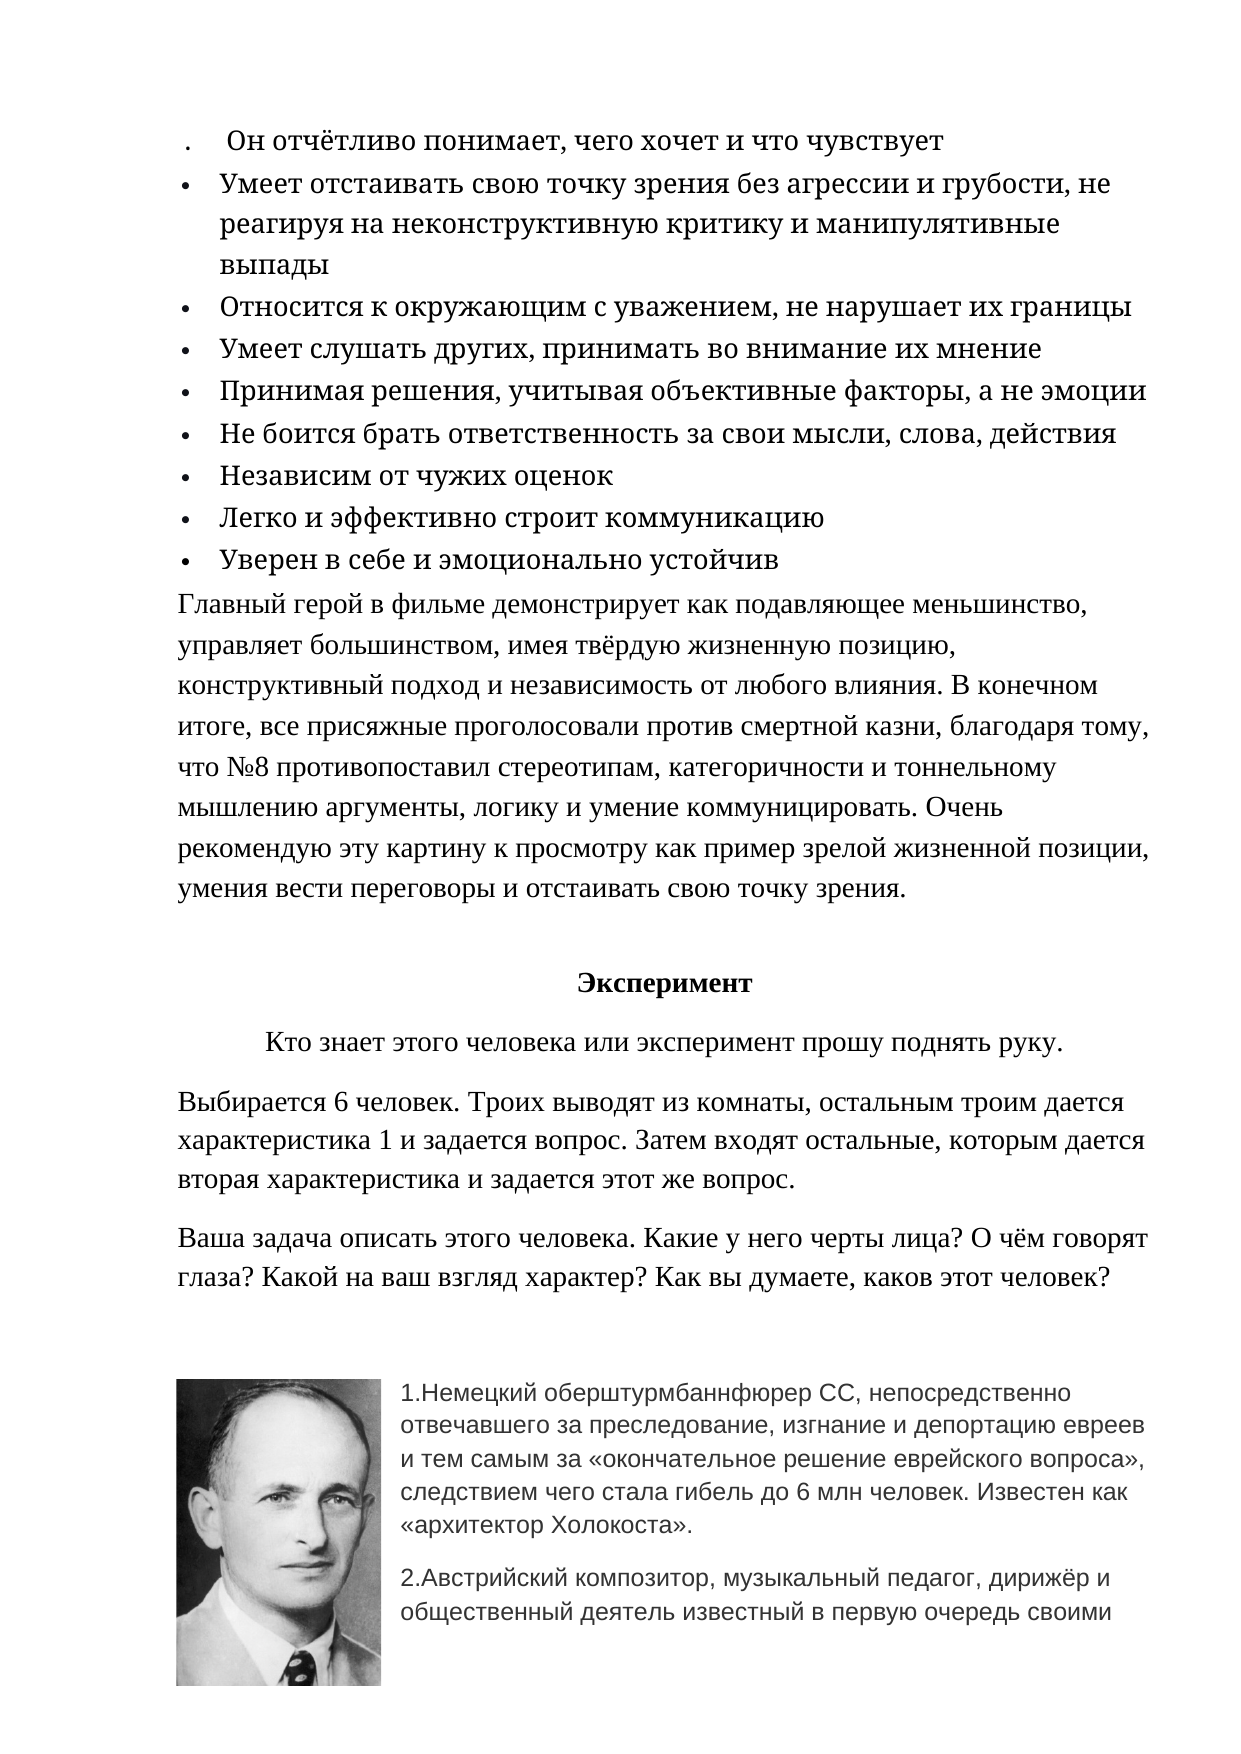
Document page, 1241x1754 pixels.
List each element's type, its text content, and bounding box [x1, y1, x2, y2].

text Эксперимент [177, 965, 1152, 998]
text 1.Немецкий оберштурмбаннфюрер СС, непосредственно отвечавшего за преследование, изгнание и депортацию евреев и тем самым за «окончательное решение еврейского вопроса», следствием чего стала гибель до 6 млн человек. Известен как «архитектор Холокоста». [177, 1377, 1152, 1538]
text . Он отчётливо понимает, чего хочет и что чувствует [177, 118, 1150, 159]
list Относится к окружающим с уважением, не нарушает их границы [182, 284, 1150, 324]
list Легко и эффективно строит коммуникацию [182, 495, 1150, 535]
list Независим от чужих оценок [182, 452, 1150, 493]
list Уверен в себе и эмоционально устойчив [182, 537, 1150, 577]
list Умеет отстаивать свою точку зрения без агрессии и грубости, не реагируя на неконструктивную критику и манипулятивные выпады [182, 160, 1150, 282]
picture [175, 1379, 382, 1683]
text Кто знает этого человека или эксперимент прошу поднять руку. [177, 1024, 1152, 1058]
list Не боится брать ответственность за свои мысли, слова, действия [182, 410, 1150, 451]
text Главный герой в фильме демонстрирует как подавляющее меньшинство, управляет большинством, имея твёрдую жизненную позицию, конструктивный подход и независимость от любого влияния. В конечном итоге, все присяжные проголосовали против смертной казни, благодаря тому, что №8 противопоставил стереотипам, категоричности и тоннельному мышлению аргументы, логику и умение коммуницировать. Очень рекомендую эту картину к просмотру как пример зрелой жизненной позиции, умения вести переговоры и отстаивать свою точку зрения. [177, 579, 1150, 904]
list Умеет слушать других, принимать во внимание их мнение [182, 326, 1150, 367]
list Принимая решения, учитывая объективные факторы, а не эмоции [182, 368, 1150, 409]
text Ваша задача описать этого человека. Какие у него черты лица? О чём говорят глаза? Какой на ваш взгляд характер? Как вы думаете, каков этот человек? [177, 1220, 1152, 1292]
text Выбирается 6 человек. Троих выводят из комнаты, остальным троим дается характеристика 1 и задается вопрос. Затем входят остальные, которым дается вторая характеристика и задается этот же вопрос. [177, 1084, 1152, 1194]
